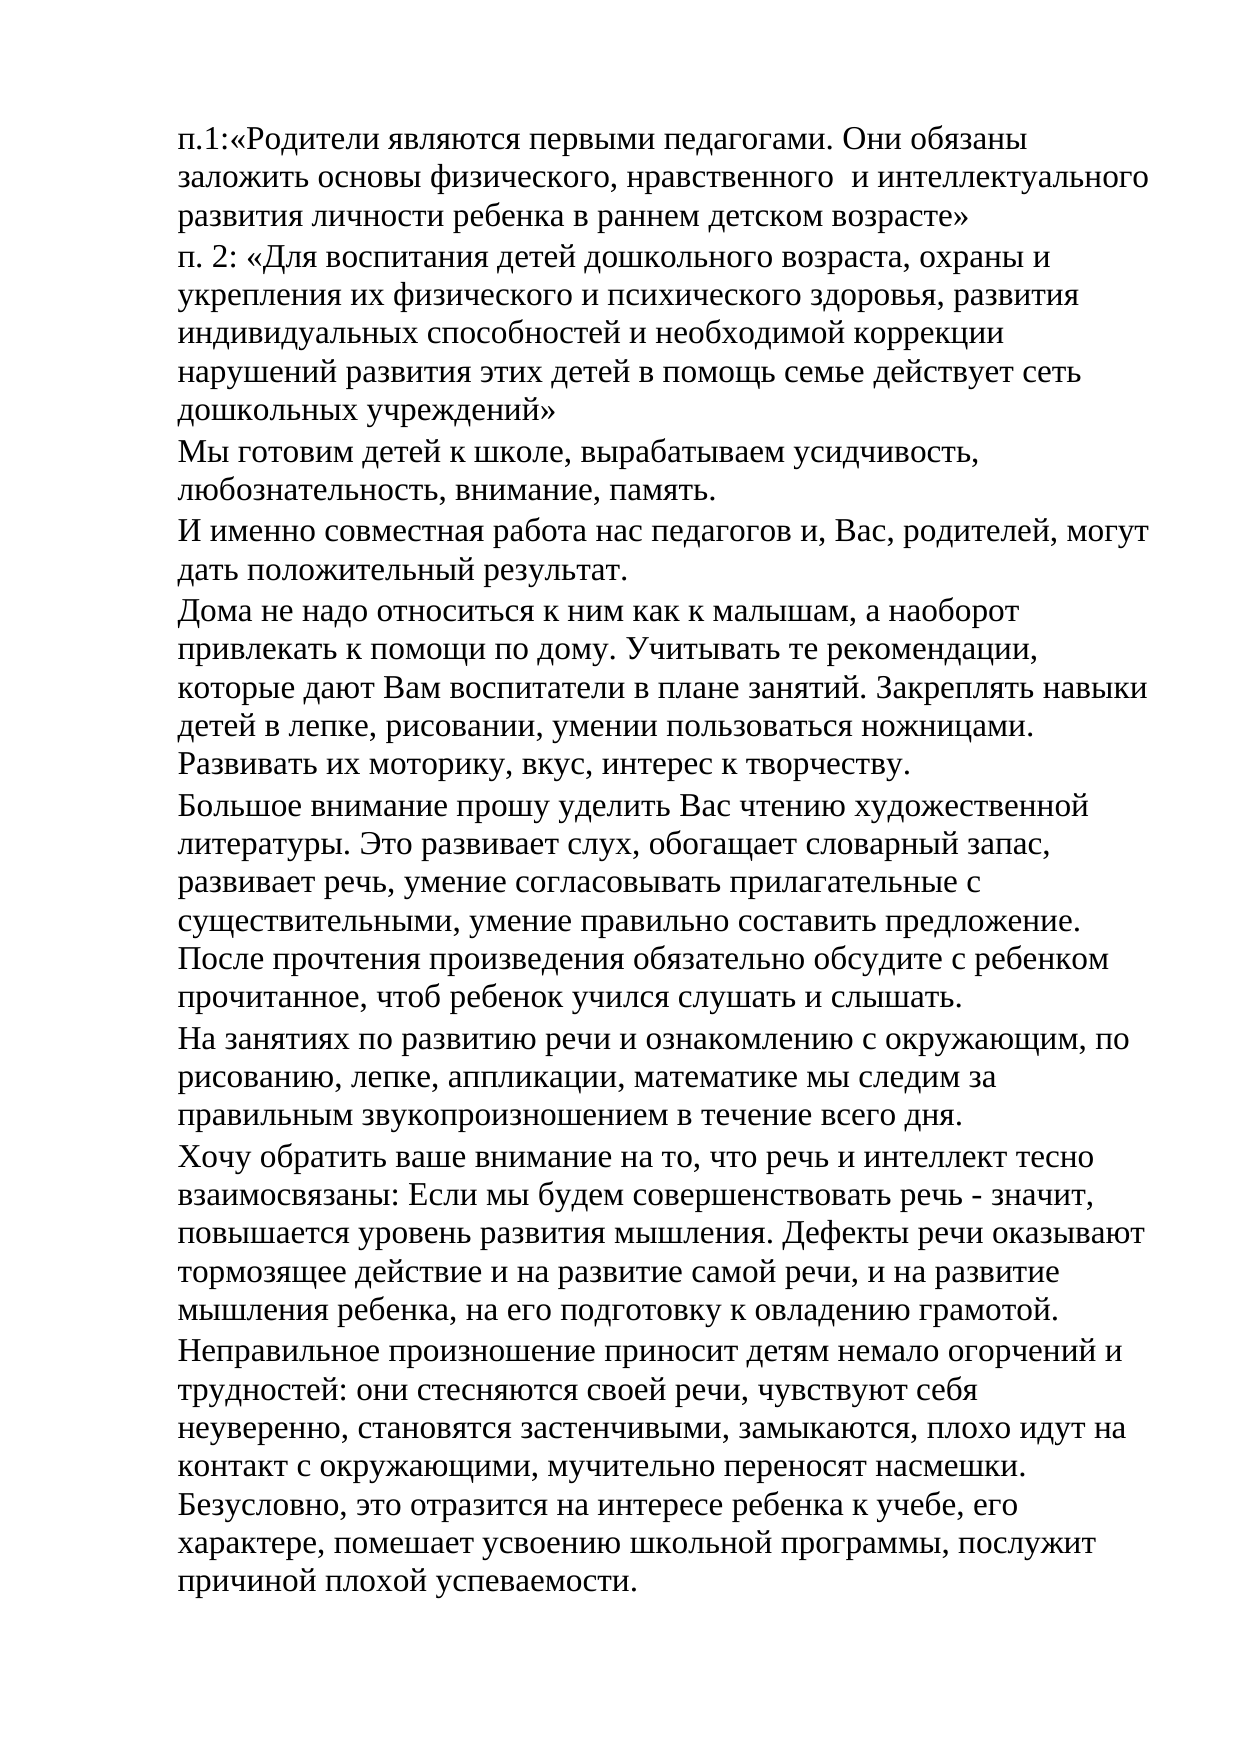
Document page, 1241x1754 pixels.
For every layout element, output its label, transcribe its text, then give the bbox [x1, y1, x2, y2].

text Неправильное произношение приносит детям немало огорчений и трудностей: они стесняются своей речи, чувствуют себя неуверенно, становятся застенчивыми, замыкаются, плохо идут на контакт с окружающими, мучительно переносят насмешки. Безусловно, это отразится на интересе ребенка к учебе, его характере, помешает усвоению школьной программы, послужит причиной плохой успеваемости. [177, 1331, 1152, 1599]
text Хочу обратить ваше внимание на то, что речь и интеллект тесно взаимосвязаны: Если мы будем совершенствовать речь - значит, повышается уровень развития мышления. Дефекты речи оказывают тормозящее действие и на развитие самой речи, и на развитие мышления ребенка, на его подготовку к овладению грамотой. [177, 1136, 1152, 1328]
text Дома не надо относиться к ним как к малышам, а наоборот привлекать к помощи по дому. Учитывать те рекомендации, которые дают Вам воспитатели в плане занятий. Закреплять навыки детей в лепке, рисовании, умении пользоваться ножницами. Развивать их моторику, вкус, интерес к творчеству. [177, 590, 1152, 782]
text п. 2: «Для воспитания детей дошкольного возраста, охраны и укрепления их физического и психического здоровья, развития индивидуальных способностей и необходимой коррекции нарушений развития этих детей в помощь семье действует сеть дошкольных учреждений» [177, 236, 1152, 428]
text На занятиях по развитию речи и ознакомлению с окружающим, по рисованию, лепке, аппликации, математике мы следим за правильным звукопроизношением в течение всего дня. [177, 1018, 1152, 1133]
text п.1:«Родители являются первыми педагогами. Они обязаны заложить основы физического, нравственного и интеллектуального развития личности ребенка в раннем детском возрасте» [177, 118, 1152, 233]
text И именно совместная работа нас педагогов и, Вас, родителей, могут дать положительный результат. [177, 511, 1152, 587]
text Большое внимание прошу уделить Вас чтению художественной литературы. Это развивает слух, обогащает словарный запас, развивает речь, умение согласовывать прилагательные с существительными, умение правильно составить предложение. После прочтения произведения обязательно обсудите с ребенком прочитанное, чтоб ребенок учился слушать и слышать. [177, 785, 1152, 1015]
text Мы готовим детей к школе, вырабатываем усидчивость, любознательность, внимание, память. [177, 431, 1152, 507]
